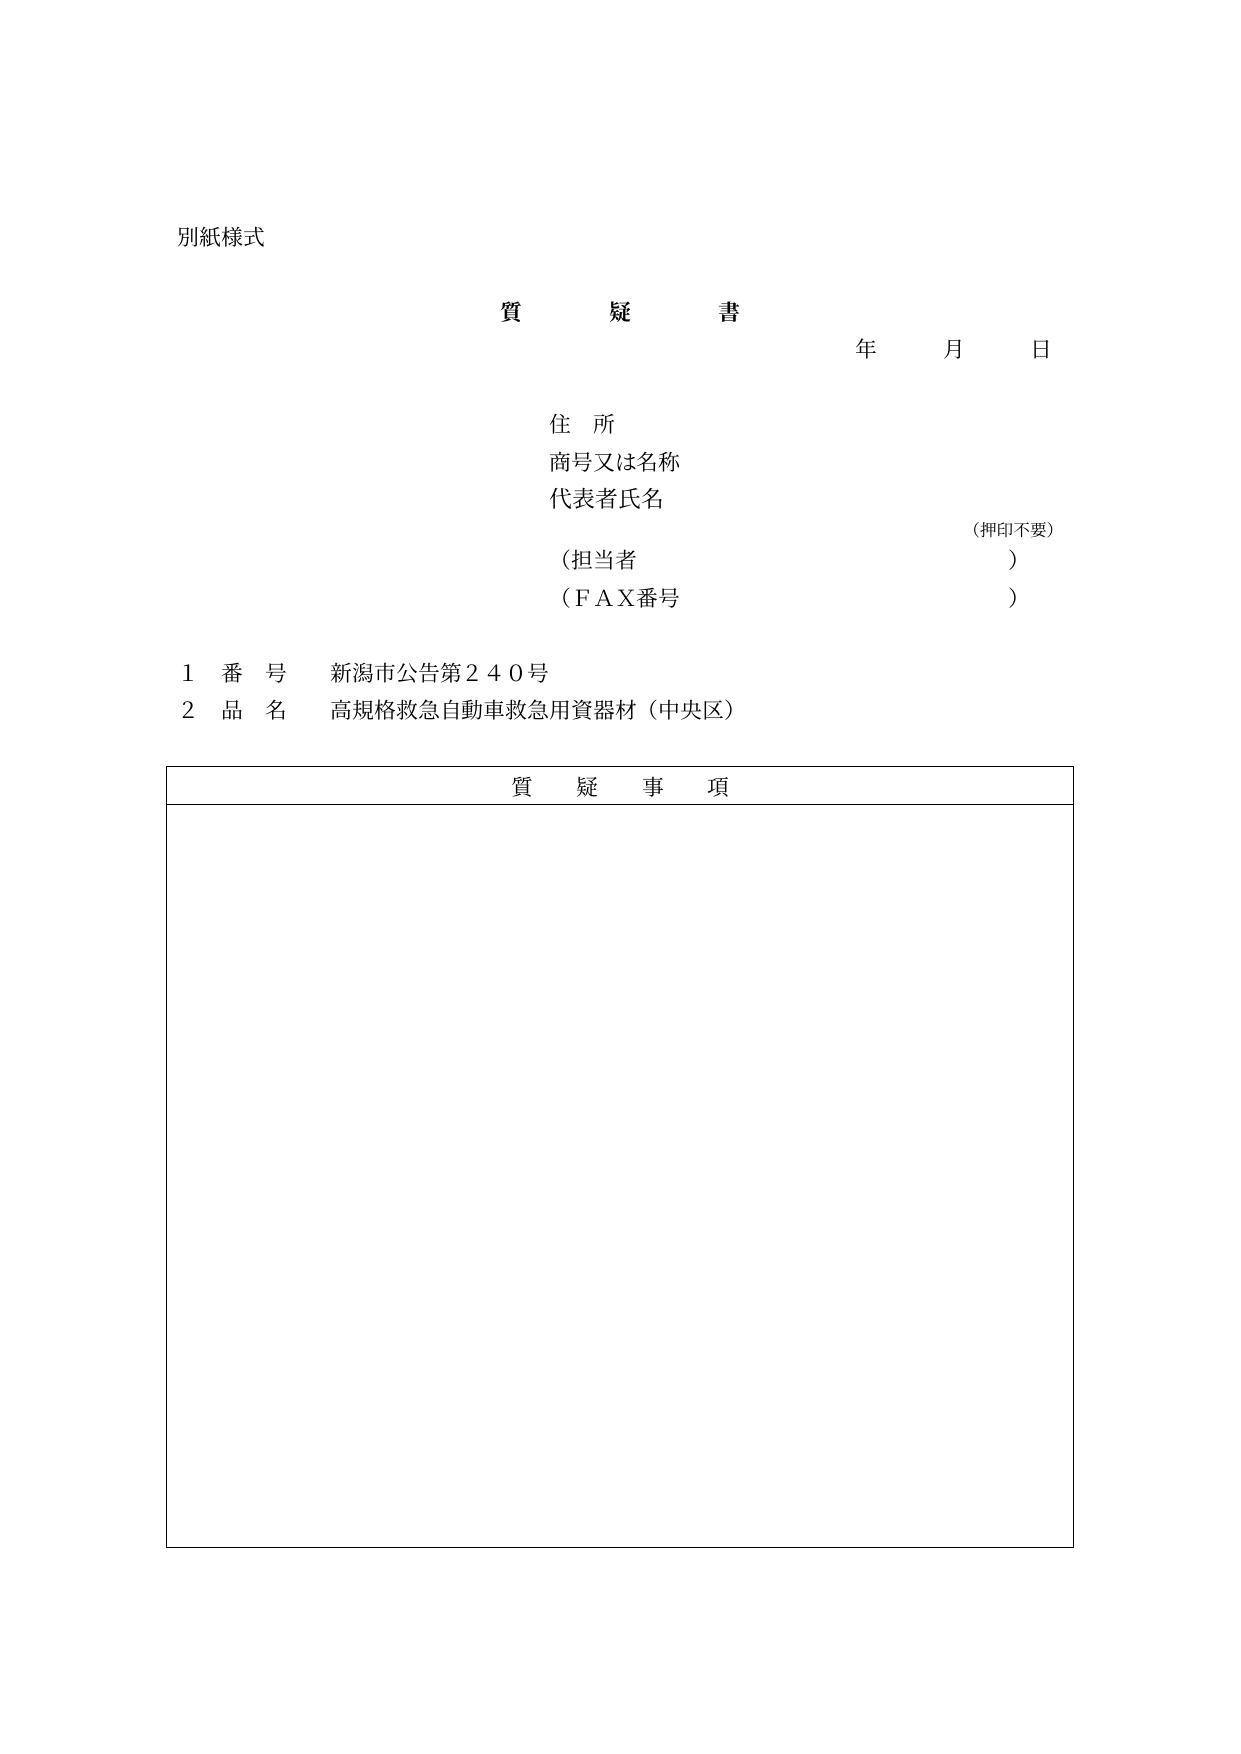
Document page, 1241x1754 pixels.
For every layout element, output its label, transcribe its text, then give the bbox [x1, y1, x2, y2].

table_cell [167, 805, 1073, 1547]
text （担当者 ） [177, 541, 1063, 578]
table_header 質 疑 事 項 [167, 767, 1073, 804]
text １ 番 号 新潟市公告第２４０号 [177, 653, 1063, 691]
text 商号又は名称 [177, 442, 1063, 479]
text 年 月 日 [177, 329, 1063, 367]
text （ＦＡＸ番号 ） [177, 578, 1063, 616]
text 住 所 [177, 404, 1063, 442]
text ２ 品 名 高規格救急自動車救急用資器材（中央区） [177, 691, 1063, 728]
text 代表者氏名 [549, 479, 1063, 517]
text （押印不要） [571, 517, 1063, 541]
text 質 疑 書 [177, 292, 1063, 329]
text 別紙様式 [177, 217, 1063, 254]
